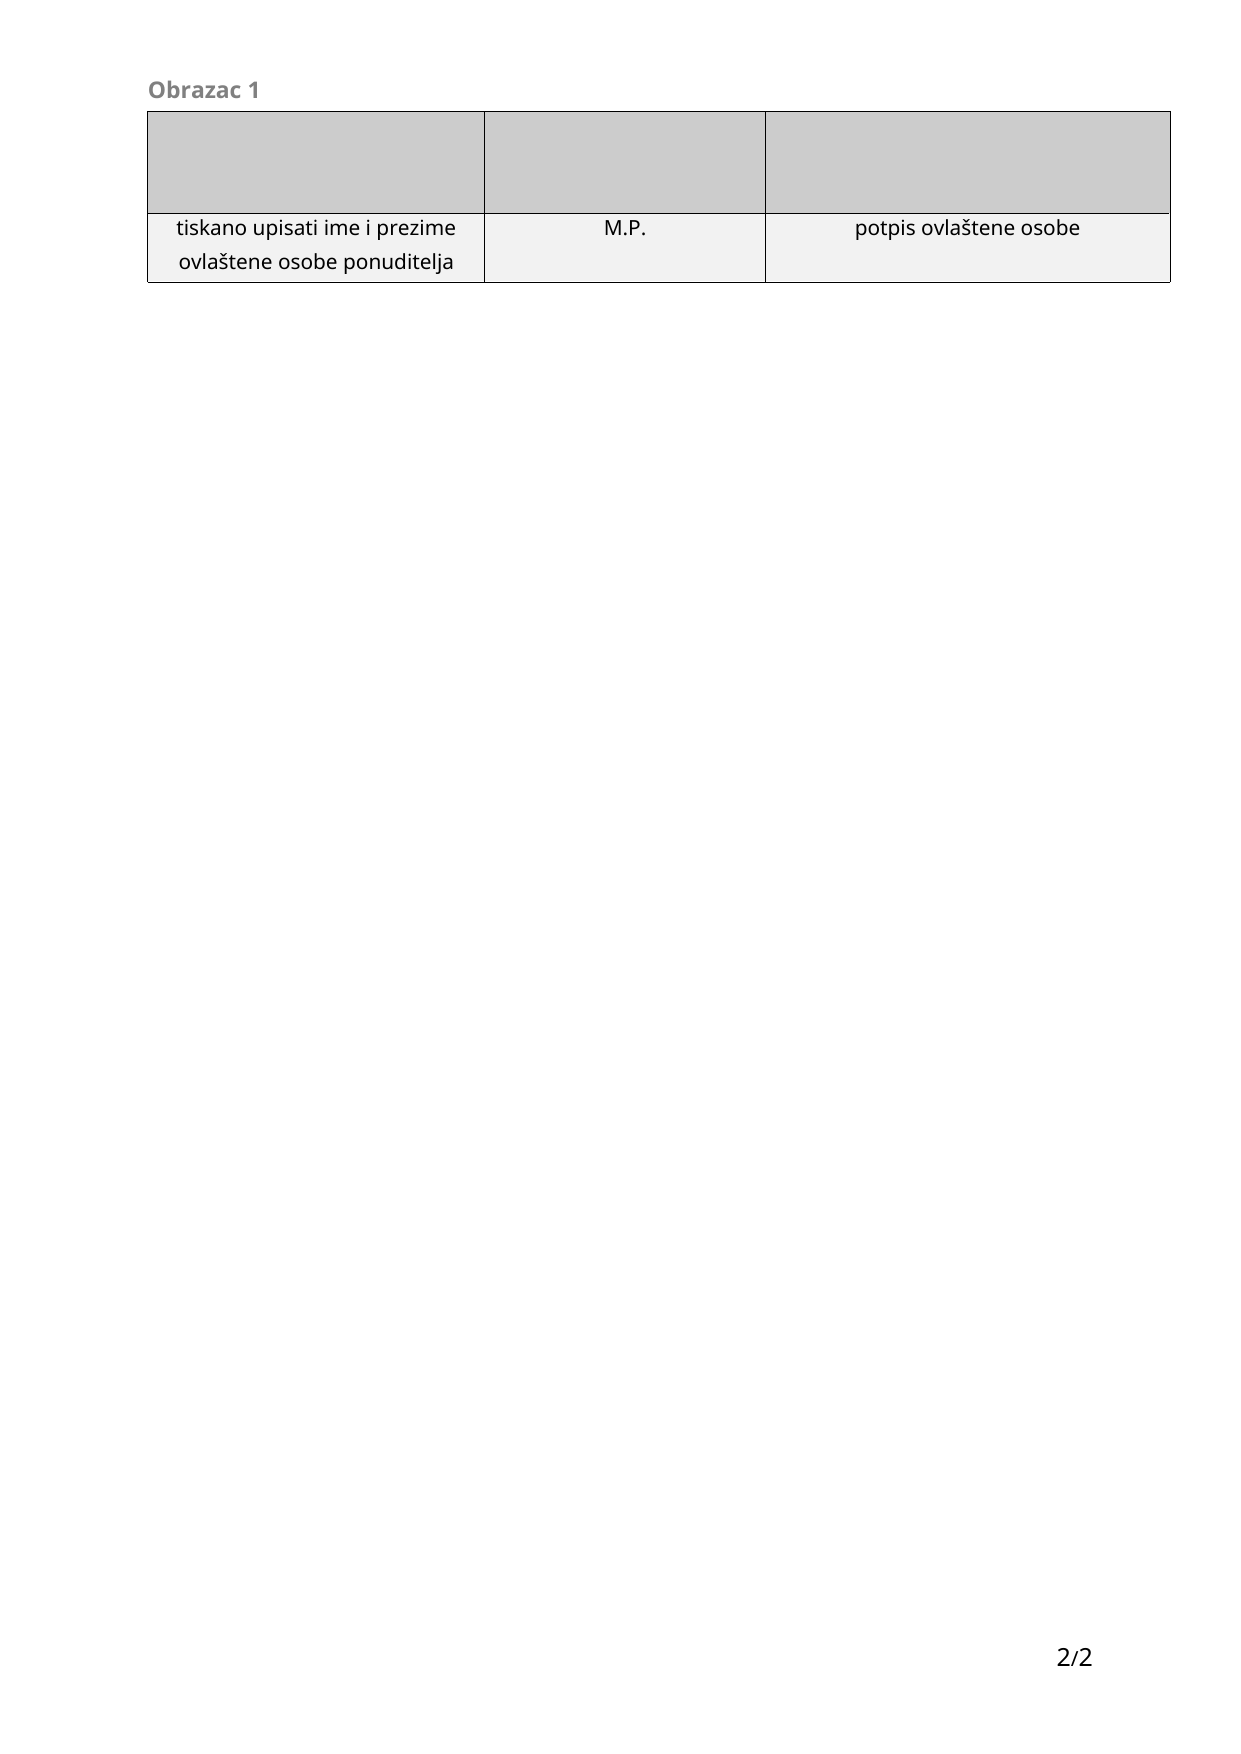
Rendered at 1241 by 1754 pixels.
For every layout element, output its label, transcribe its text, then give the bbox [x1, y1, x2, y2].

table_cell [485, 112, 765, 213]
table_cell M.P. [485, 214, 765, 281]
table_cell [148, 112, 484, 213]
table_cell potpis ovlaštene osobe [766, 213, 1170, 281]
table_cell [766, 112, 1170, 213]
table_cell tiskano upisati ime i prezime ovlaštene osobe ponuditelja [148, 214, 484, 281]
